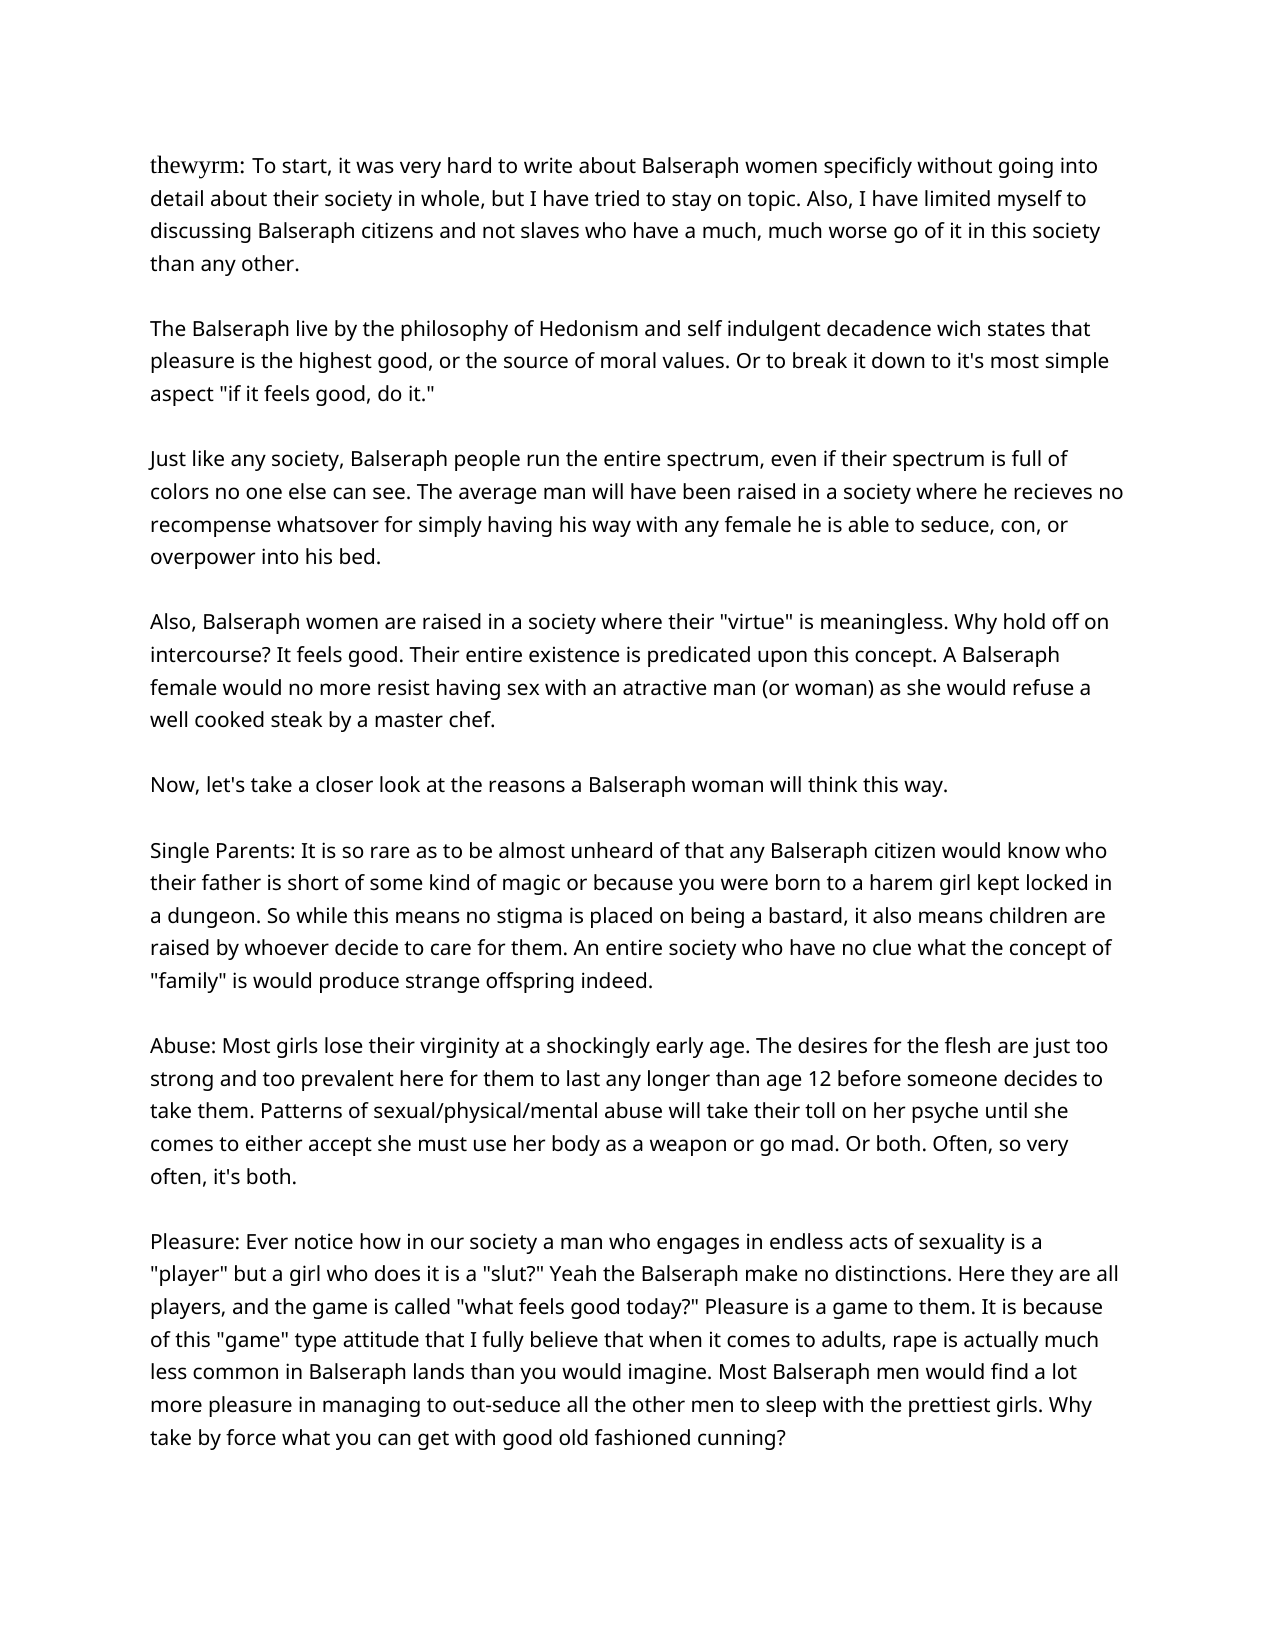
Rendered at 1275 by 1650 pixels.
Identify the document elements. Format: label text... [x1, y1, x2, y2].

text Also, Balseraph women are raised in a society where their "virtue" is meaningless. Why hold off on intercourse? It feels good. Their entire existence is predicated upon this concept. A Balseraph female would no more resist having sex with an atractive man (or woman) as she would refuse a well cooked steak by a master chef. [150, 607, 1125, 734]
text Just like any society, Balseraph people run the entire spectrum, even if their spectrum is full of colors no one else can see. The average man will have been raised in a society where he recieves no recompense whatsover for simply having his way with any female he is able to seduce, con, or overpower into his bed. [150, 444, 1125, 571]
text Single Parents: It is so rare as to be almost unheard of that any Balseraph citizen would know who their father is short of some kind of magic or because you were born to a harem girl kept locked in a dungeon. So while this means no stigma is placed on being a bastard, it also means children are raised by whoever decide to care for them. An entire society who have no clue what the concept of "family" is would produce strange offspring indeed. [150, 836, 1125, 994]
text Now, let's take a closer look at the reasons a Balseraph woman will think this way. [150, 771, 1125, 799]
text Pleasure: Ever notice how in our society a man who engages in endless acts of sexuality is a "player" but a girl who does it is a "slut?" Yeah the Balseraph make no distinctions. Here they are all players, and the game is called "what feels good today?" Pleasure is a game to them. It is because of this "game" type attitude that I fully believe that when it comes to adults, rape is actually much less common in Balseraph lands than you would imagine. Most Balseraph men would find a lot more pleasure in managing to out-seduce all the other men to sleep with the prettiest girls. Why take by force what you can get with good old fashioned cunning? [150, 1227, 1125, 1451]
text thewyrm: To start, it was very hard to write about Balseraph women specificly without going into detail about their society in whole, but I have tried to stay on topic. Also, I have limited myself to discussing Balseraph citizens and not slaves who have a much, much worse go of it in this society than any other. [150, 150, 1125, 277]
text Abuse: Most girls lose their virginity at a shockingly early age. The desires for the flesh are just too strong and too prevalent here for them to last any longer than age 12 before someone decides to take them. Patterns of sexual/physical/mental abuse will take their toll on her psyche until she comes to either accept she must use her body as a weapon or go mad. Or both. Often, so very often, it's both. [150, 1031, 1125, 1190]
text The Balseraph live by the philosophy of Hedonism and self indulgent decadence wich states that pleasure is the highest good, or the source of moral values. Or to break it down to it's most simple aspect "if it feels good, do it." [150, 314, 1125, 408]
